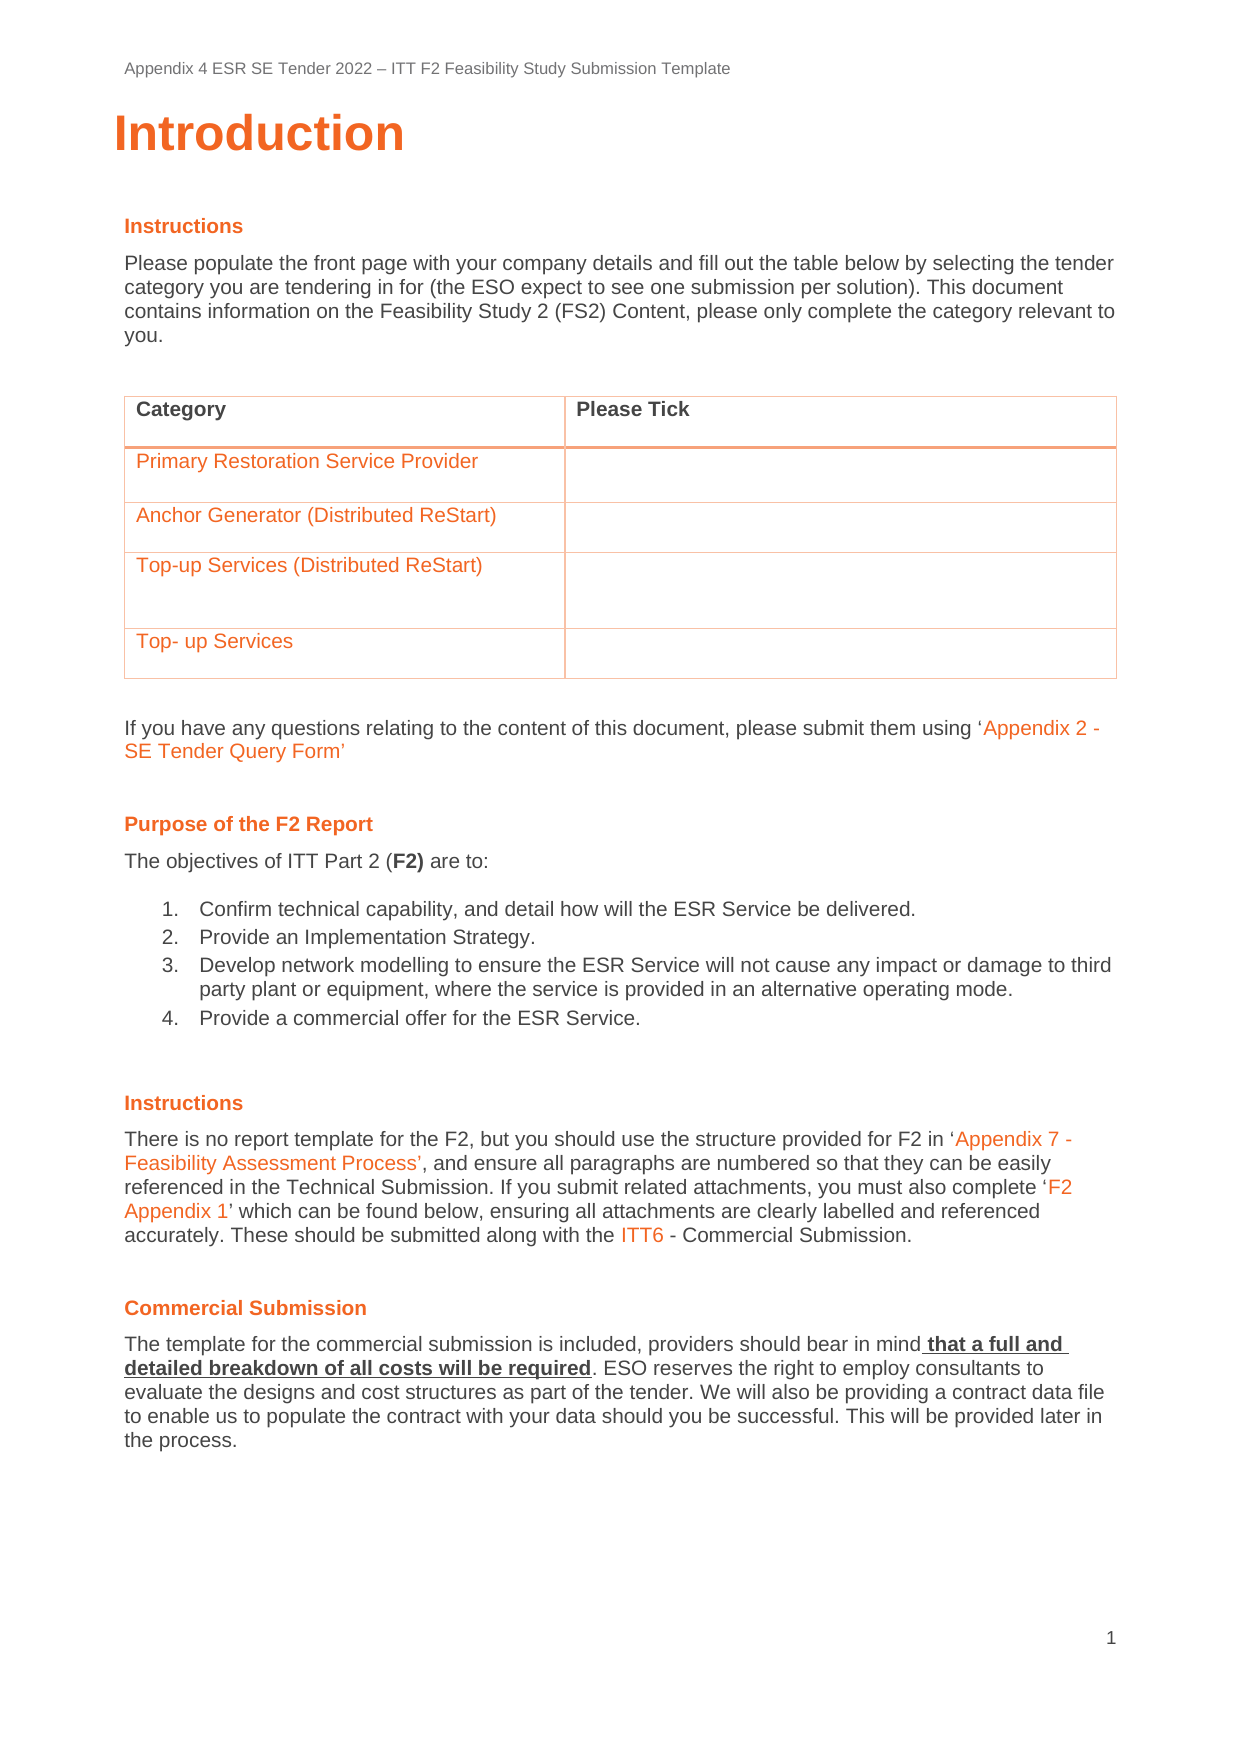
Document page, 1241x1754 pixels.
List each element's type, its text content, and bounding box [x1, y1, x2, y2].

list Develop network modelling to ensure the ESR Service will not cause any impact or damage to third party plant or equipment, where the service is provided in an alternative operating mode. [162, 953, 1116, 1001]
title Instructions [124, 1091, 1116, 1114]
list Confirm technical capability, and detail how will the ESR Service be delivered. [162, 897, 1116, 921]
text If you have any questions relating to the content of this document, please submit them using ‘Appendix 2 -SE Tender Query Form’ [124, 715, 1116, 763]
text Please populate the front page with your company details and fill out the table below by selecting the tender category you are tendering in for (the ESO expect to see one submission per solution). This document contains information on the Feasibility Study 2 (FS2) Content, please only complete the category relevant to you. [124, 251, 1116, 347]
table_cell Primary Restoration Service Provider [125, 449, 564, 502]
text The objectives of ITT Part 2 (F2) are to: [124, 849, 1116, 873]
table_header Category [125, 397, 564, 446]
table_cell [566, 503, 1116, 552]
title Commercial Submission [124, 1296, 1116, 1320]
table_cell Top-up Services (Distributed ReStart) [125, 553, 564, 628]
table_cell [566, 553, 1116, 628]
title Introduction [113, 104, 1023, 161]
text The template for the commercial submission is included, providers should bear in mind that a full and detailed breakdown of all costs will be required. ESO reserves the right to employ consultants to evaluate the designs and cost structures as part of the tender. We will also be providing a contract data file to enable us to populate the contract with your data should you be successful. This will be provided later in the process. [124, 1332, 1116, 1452]
text There is no report template for the F2, but you should use the structure provided for F2 in ‘Appendix 7 - Feasibility Assessment Process’, and ensure all paragraphs are numbered so that they can be easily referenced in the Technical Submission. If you submit related attachments, you must also complete ‘F2 Appendix 1’ which can be found below, ensuring all attachments are clearly labelled and referenced accurately. These should be submitted along with the ITT6 - Commercial Submission. [124, 1127, 1116, 1247]
list Provide an Implementation Strategy. [162, 925, 1116, 949]
list Provide a commercial offer for the ESR Service. [162, 1006, 1116, 1029]
table_cell [566, 449, 1116, 502]
table_cell Anchor Generator (Distributed ReStart) [125, 503, 564, 552]
title Purpose of the F2 Report [124, 812, 1116, 836]
table_cell [566, 629, 1116, 678]
table_header Please Tick [566, 397, 1116, 446]
title Instructions [124, 214, 1116, 238]
table_cell Top- up Services [125, 629, 564, 678]
